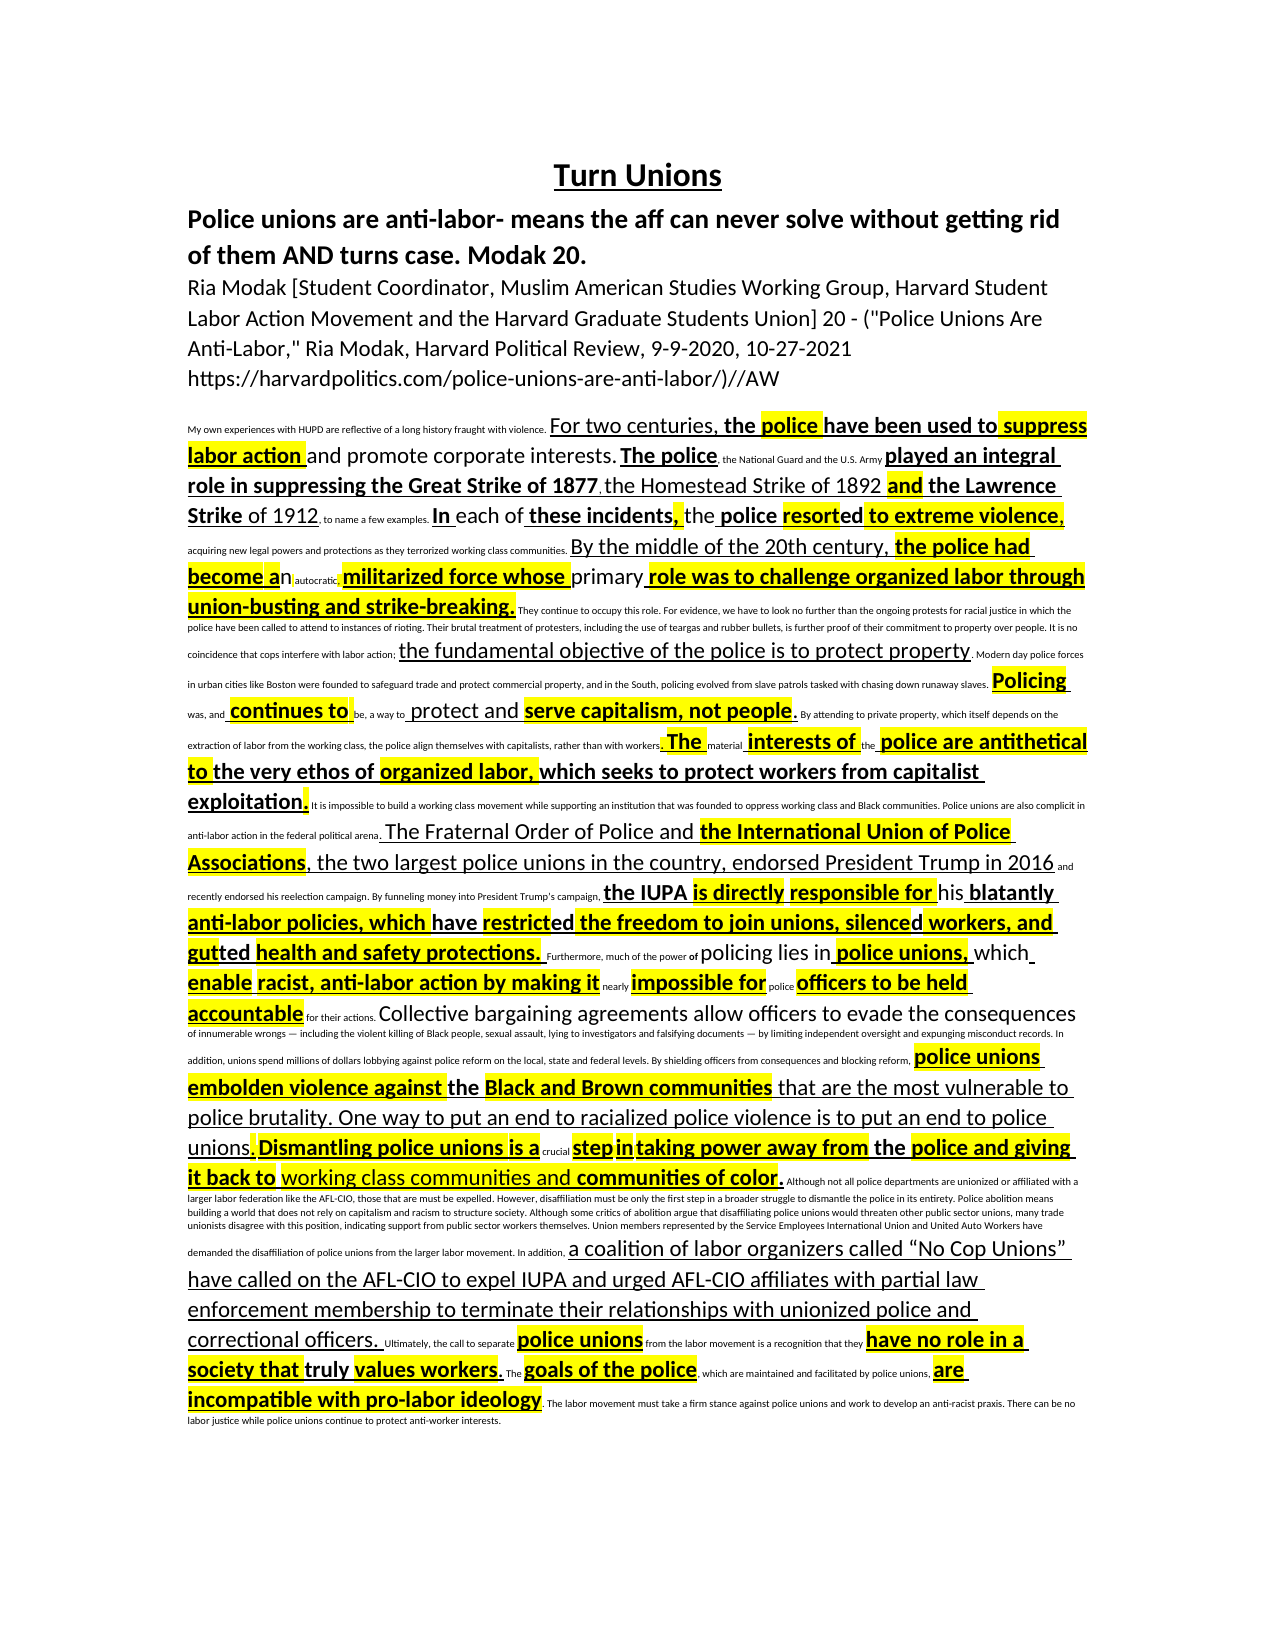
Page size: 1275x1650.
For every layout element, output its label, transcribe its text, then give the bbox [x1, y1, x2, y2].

text Ria Modak [Student Coordinator, Muslim American Studies Working Group, Harvard Student Labor Action Movement and the Harvard Graduate Students Union] 20 - ("Police Unions Are Anti-Labor," Ria Modak, Harvard Political Review, 9-9-2020, 10-27-2021 https://harvardpolitics.com/police-unions-are-anti-labor/)//AW [187, 273, 1087, 392]
subtitle Police unions are anti-labor- means the aff can never solve without getting rid of them AND turns case. Modak 20. [187, 202, 1087, 271]
subtitle Turn Unions [187, 154, 1087, 195]
text My own experiences with HUPD are reflective of a long history fraught with violence. For two centuries, the police have been used to suppress labor action and promote corporate interests. The police, the National Guard and the U.S. Army played an integral role in suppressing the Great Strike of 1877, the Homestead Strike of 1892 and the Lawrence Strike of 1912, to name a few examples. In each of these incidents, the police resorted to extreme violence, acquiring new legal powers and protections as they terrorized working class communities. By the middle of the 20th century, the police had become an autocratic, militarized force whose primary role was to challenge organized labor through union-busting and strike-breaking. They continue to occupy this role. For evidence, we have to look no further than the ongoing protests for racial justice in which the police have been called to attend to instances of rioting. Their brutal treatment of protesters, including the use of teargas and rubber bullets, is further proof of their commitment to property over people. It is no coincidence that cops interfere with labor action; the fundamental objective of the police is to protect property. Modern day police forces in urban cities like Boston were founded to safeguard trade and protect commercial property, and in the South, policing evolved from slave patrols tasked with chasing down runaway slaves. Policing was, and continues to be, a way to protect and serve capitalism, not people. By attending to private property, which itself depends on the extraction of labor from the working class, the police align themselves with capitalists, rather than with workers. The material interests of the police are antithetical to the very ethos of organized labor, which seeks to protect workers from capitalist exploitation. It is impossible to build a working class movement while supporting an institution that was founded to oppress working class and Black communities. Police unions are also complicit in anti-labor action in the federal political arena. The Fraternal Order of Police and the International Union of Police Associations, the two largest police unions in the country, endorsed President Trump in 2016 and recently endorsed his reelection campaign. By funneling money into President Trump’s campaign, the IUPA is directly responsible for his blatantly anti-labor policies, which have restricted the freedom to join unions, silenced workers, and gutted health and safety protections. Furthermore, much of the power of policing lies in police unions, which enable racist, anti-labor action by making it nearly impossible for police officers to be held accountable for their actions. Collective bargaining agreements allow officers to evade the consequences of innumerable wrongs — including the violent killing of Black people, sexual assault, lying to investigators and falsifying documents — by limiting independent oversight and expunging misconduct records. In addition, unions spend millions of dollars lobbying against police reform on the local, state and federal levels. By shielding officers from consequences and blocking reform, police unions embolden violence against the Black and Brown communities that are the most vulnerable to police brutality. One way to put an end to racialized police violence is to put an end to police unions. Dismantling police unions is a crucial step in taking power away from the police and giving it back to working class communities and communities of color. Although not all police departments are unionized or affiliated with a larger labor federation like the AFL-CIO, those that are must be expelled. However, disaffiliation must be only the first step in a broader struggle to dismantle the police in its entirety. Police abolition means building a world that does not rely on capitalism and racism to structure society. Although some critics of abolition argue that disaffiliating police unions would threaten other public sector unions, many trade unionists disagree with this position, indicating support from public sector workers themselves. Union members represented by the Service Employees International Union and United Auto Workers have demanded the disaffiliation of police unions from the larger labor movement. In addition, a coalition of labor organizers called “No Cop Unions” have called on the AFL-CIO to expel IUPA and urged AFL-CIO affiliates with partial law enforcement membership to terminate their relationships with unionized police and correctional officers. Ultimately, the call to separate police unions from the labor movement is a recognition that they have no role in a society that truly values workers. The goals of the police, which are maintained and facilitated by police unions, are incompatible with pro-labor ideology. The labor movement must take a firm stance against police unions and work to develop an anti-racist praxis. There can be no labor justice while police unions continue to protect anti-worker interests. [187, 411, 1087, 1427]
